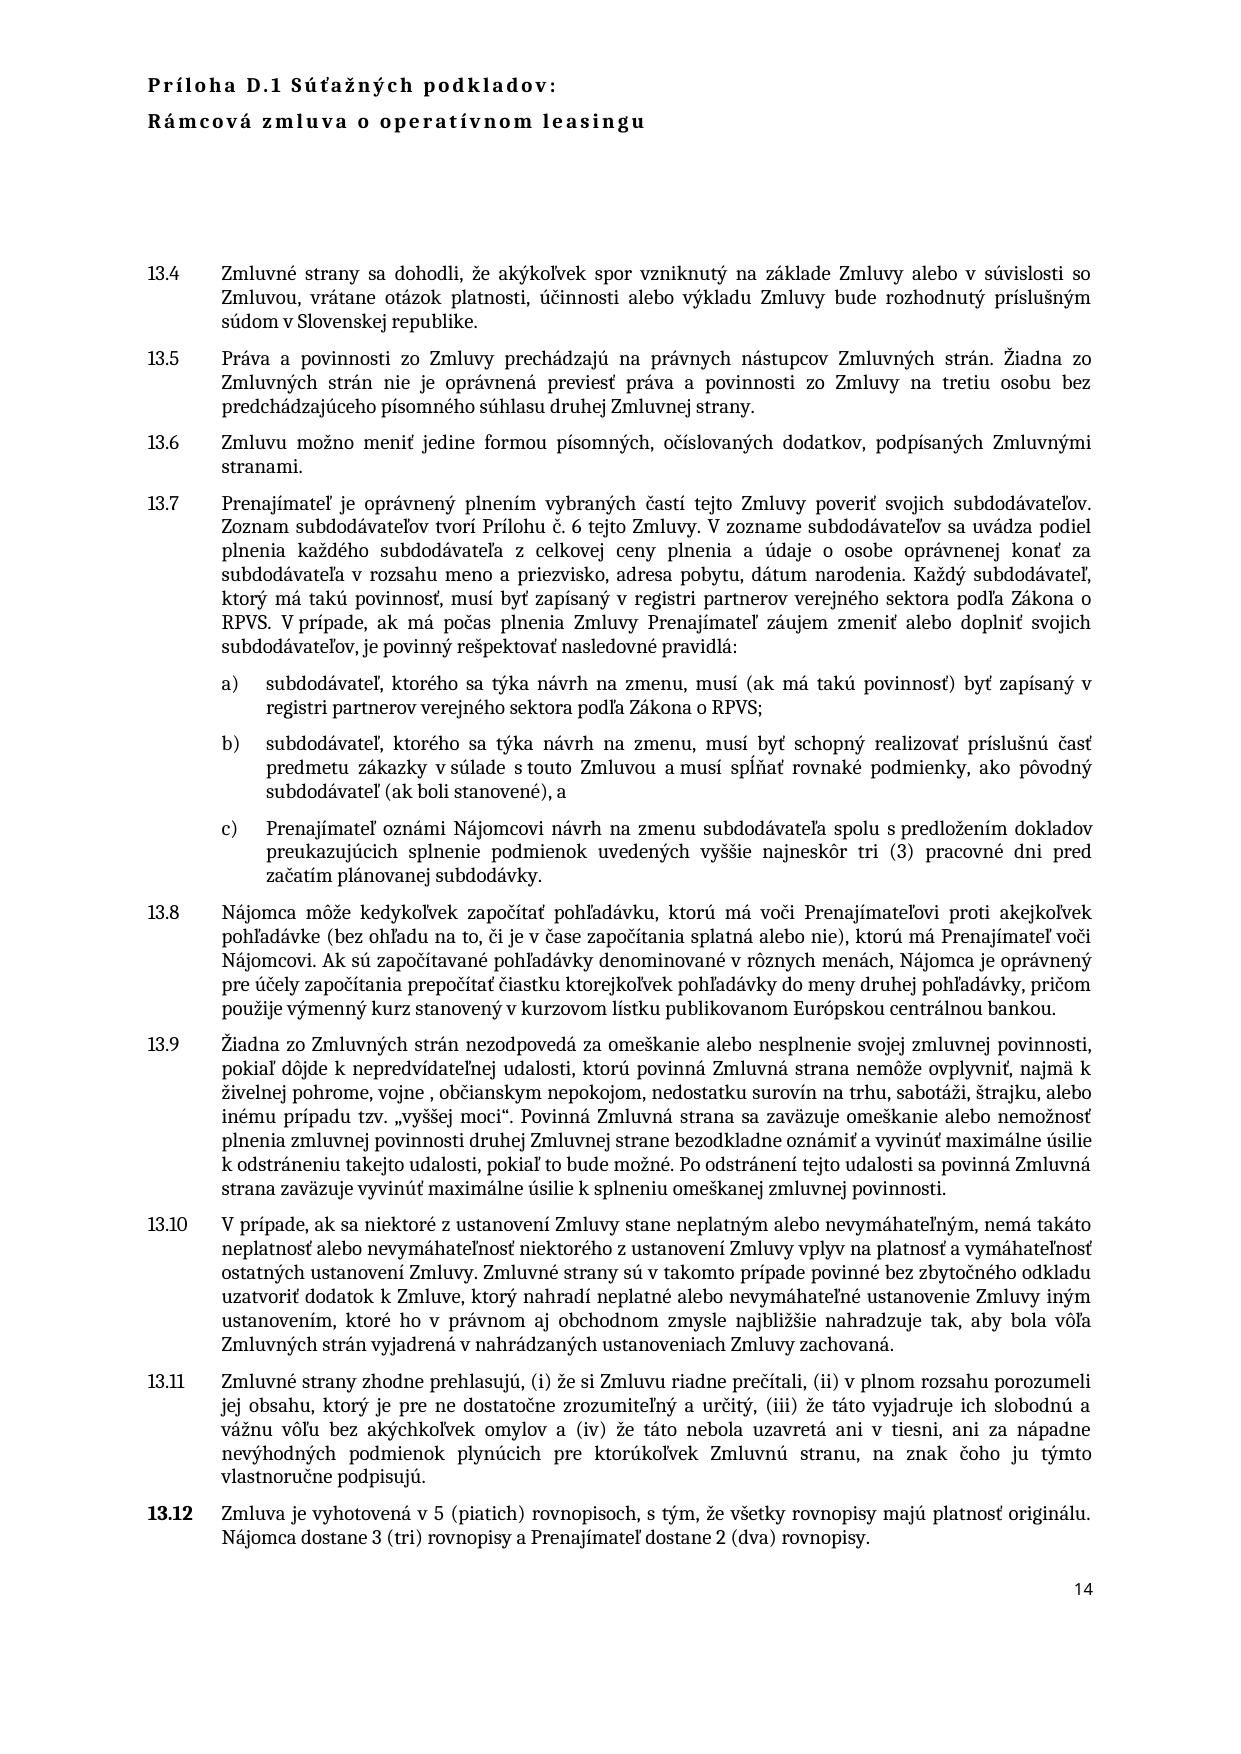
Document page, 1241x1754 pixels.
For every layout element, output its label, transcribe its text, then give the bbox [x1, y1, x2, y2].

list Zmluva je vyhotovená v 5 (piatich) rovnopisoch, s tým, že všetky rovnopisy majú platnosť originálu. Nájomca dostane 3 (tri) rovnopisy a Prenajímateľ dostane 2 (dva) rovnopisy. [148, 1502, 1093, 1549]
list Zmluvné strany zhodne prehlasujú, (i) že si Zmluvu riadne prečítali, (ii) v plnom rozsahu porozumeli jej obsahu, ktorý je pre ne dostatočne zrozumiteľný a určitý, (iii) že táto vyjadruje ich slobodnú a vážnu vôľu bez akýchkoľvek omylov a (iv) že táto nebola uzavretá ani v tiesni, ani za nápadne nevýhodných podmienok plynúcich pre ktorúkoľvek Zmluvnú stranu, na znak čoho ju týmto vlastnoručne podpisujú. [148, 1369, 1093, 1489]
list subdodávateľ, ktorého sa týka návrh na zmenu, musí (ak má takú povinnosť) byť zapísaný v registri partnerov verejného sektora podľa Zákona o RPVS; [221, 671, 1093, 719]
list subdodávateľ, ktorého sa týka návrh na zmenu, musí byť schopný realizovať príslušnú časť predmetu zákazky v súlade s touto Zmluvou a musí spĺňať rovnaké podmienky, ako pôvodný subdodávateľ (ak boli stanovené), a [221, 732, 1093, 804]
list Nájomca môže kedykoľvek započítať pohľadávku, ktorú má voči Prenajímateľovi proti akejkoľvek pohľadávke (bez ohľadu na to, či je v čase započítania splatná alebo nie), ktorú má Prenajímateľ voči Nájomcovi. Ak sú započítavané pohľadávky denominované v rôznych menách, Nájomca je oprávnený pre účely započítania prepočítať čiastku ktorejkoľvek pohľadávky do meny druhej pohľadávky, pričom použije výmenný kurz stanovený v kurzovom lístku publikovanom Európskou centrálnou bankou. [148, 901, 1093, 1020]
list Zmluvu možno meniť jedine formou písomných, očíslovaných dodatkov, podpísaných Zmluvnými stranami. [148, 431, 1093, 479]
list Prenajímateľ je oprávnený plnením vybraných častí tejto Zmluvy poveriť svojich subdodávateľov. Zoznam subdodávateľov tvorí Prílohu č. 6 tejto Zmluvy. V zozname subdodávateľov sa uvádza podiel plnenia každého subdodávateľa z celkovej ceny plnenia a údaje o osobe oprávnenej konať za subdodávateľa v rozsahu meno a priezvisko, adresa pobytu, dátum narodenia. Každý subdodávateľ, ktorý má takú povinnosť, musí byť zapísaný v registri partnerov verejného sektora podľa Zákona o RPVS. V prípade, ak má počas plnenia Zmluvy Prenajímateľ záujem zmeniť alebo doplniť svojich subdodávateľov, je povinný rešpektovať nasledovné pravidlá: [148, 491, 1093, 659]
list V prípade, ak sa niektoré z ustanovení Zmluvy stane neplatným alebo nevymáhateľným, nemá takáto neplatnosť alebo nevymáhateľnosť niektorého z ustanovení Zmluvy vplyv na platnosť a vymáhateľnosť ostatných ustanovení Zmluvy. Zmluvné strany sú v takomto prípade povinné bez zbytočného odkladu uzatvoriť dodatok k Zmluve, ktorý nahradí neplatné alebo nevymáhateľné ustanovenie Zmluvy iným ustanovením, ktoré ho v právnom aj obchodnom zmysle najbližšie nahradzuje tak, aby bola vôľa Zmluvných strán vyjadrená v nahrádzaných ustanoveniach Zmluvy zachovaná. [148, 1213, 1093, 1357]
list Prenajímateľ oznámi Nájomcovi návrh na zmenu subdodávateľa spolu s predložením dokladov preukazujúcich splnenie podmienok uvedených vyššie najneskôr tri (3) pracovné dni pred začatím plánovanej subdodávky. [221, 816, 1093, 888]
list Zmluvné strany sa dohodli, že akýkoľvek spor vzniknutý na základe Zmluvy alebo v súvislosti so Zmluvou, vrátane otázok platnosti, účinnosti alebo výkladu Zmluvy bude rozhodnutý príslušným súdom v Slovenskej republike. [148, 262, 1093, 334]
list Práva a povinnosti zo Zmluvy prechádzajú na právnych nástupcov Zmluvných strán. Žiadna zo Zmluvných strán nie je oprávnená previesť práva a povinnosti zo Zmluvy na tretiu osobu bez predchádzajúceho písomného súhlasu druhej Zmluvnej strany. [148, 346, 1093, 418]
list Žiadna zo Zmluvných strán nezodpovedá za omeškanie alebo nesplnenie svojej zmluvnej povinnosti, pokiaľ dôjde k nepredvídateľnej udalosti, ktorú povinná Zmluvná strana nemôže ovplyvniť, najmä k živelnej pohrome, vojne , občianskym nepokojom, nedostatku surovín na trhu, sabotáži, štrajku, alebo inému prípadu tzv. „vyššej moci“. Povinná Zmluvná strana sa zaväzuje omeškanie alebo nemožnosť plnenia zmluvnej povinnosti druhej Zmluvnej strane bezodkladne oznámiť a vyvinúť maximálne úsilie k odstráneniu takejto udalosti, pokiaľ to bude možné. Po odstránení tejto udalosti sa povinná Zmluvná strana zaväzuje vyvinúť maximálne úsilie k splneniu omeškanej zmluvnej povinnosti. [148, 1033, 1093, 1201]
